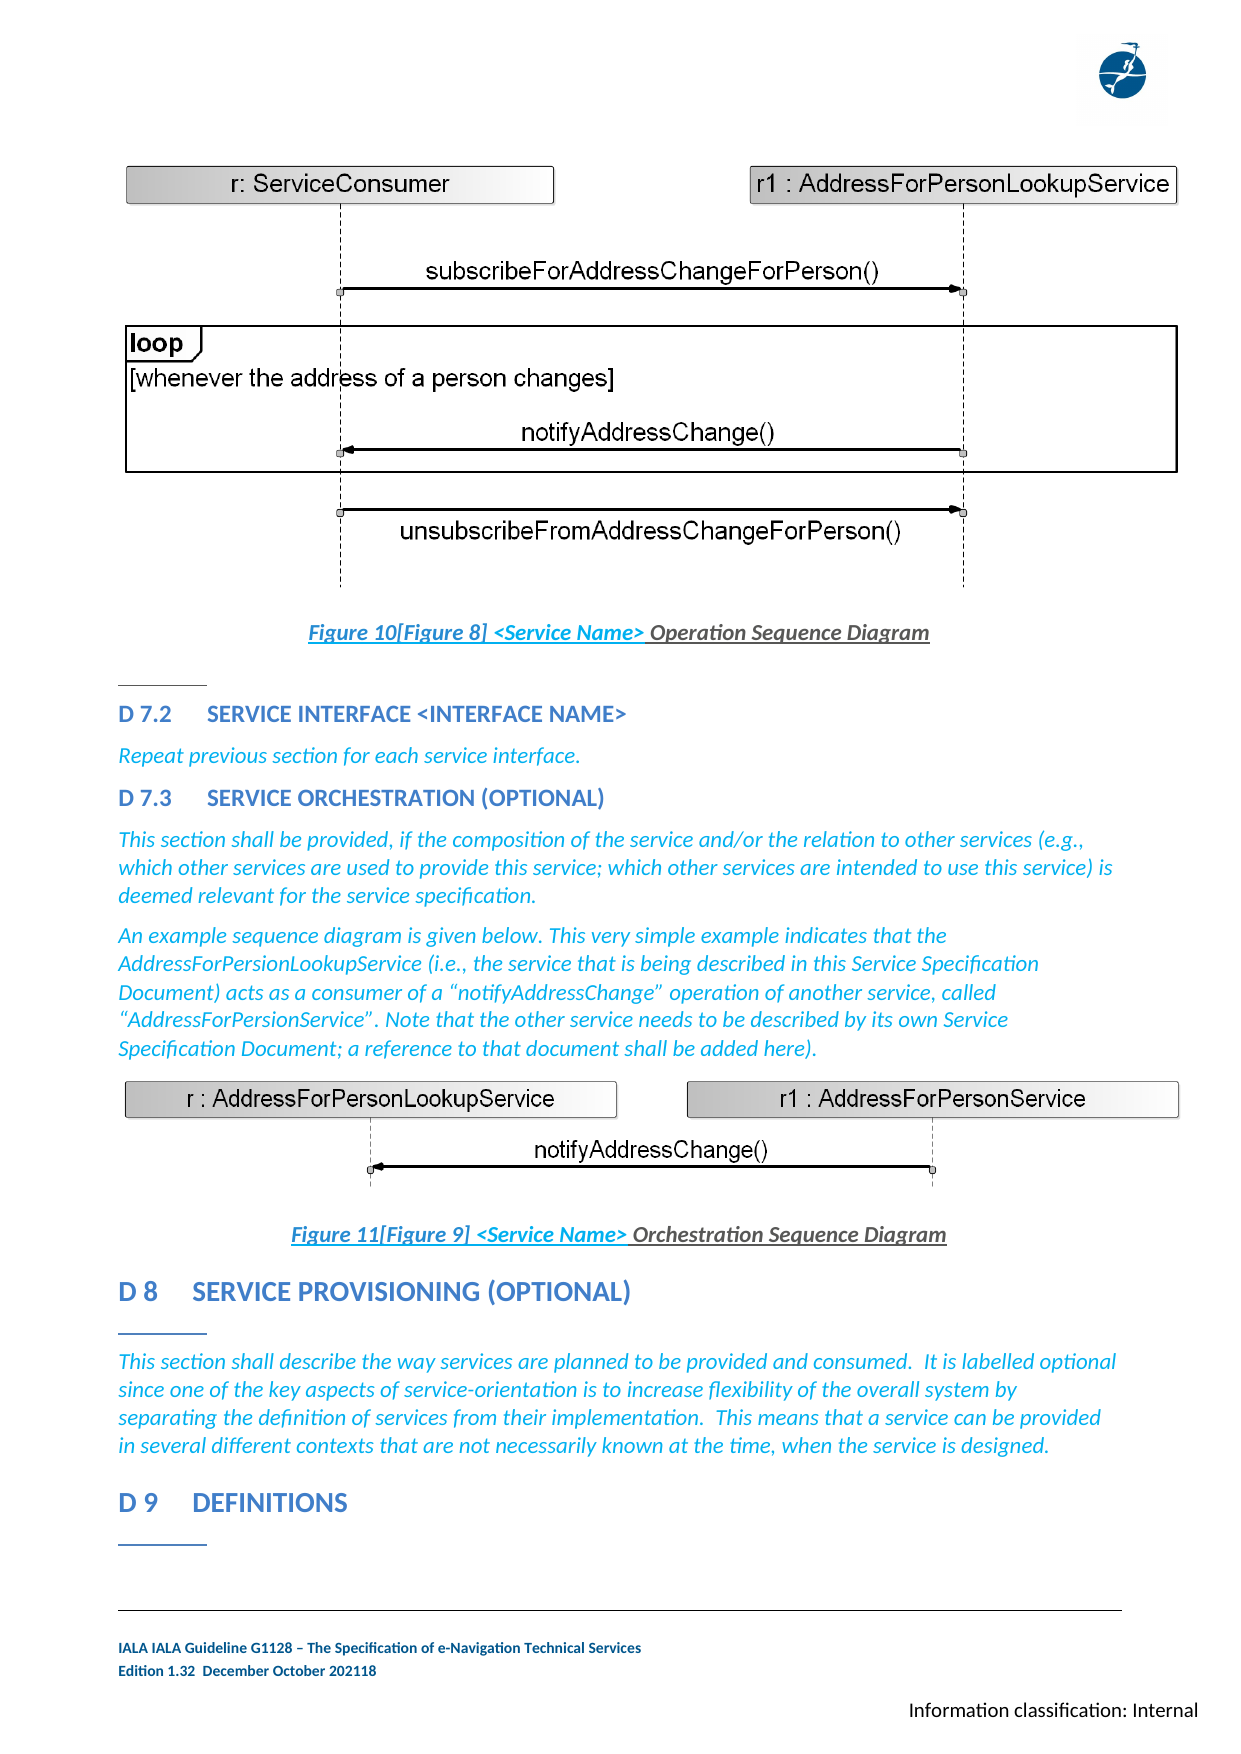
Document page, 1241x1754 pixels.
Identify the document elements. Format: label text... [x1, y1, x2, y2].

picture [1076, 34, 1169, 126]
text <Service Name> Operation Sequence Diagram [118, 618, 1122, 646]
text DEFINITIONS [118, 1484, 1122, 1520]
text <Service Name> Orchestration Sequence Diagram [118, 1220, 1122, 1248]
text SERVICE PROVISIONING (OPTIONAL) [118, 1273, 1122, 1309]
text Repeat previous section for each service interface. [118, 741, 1122, 769]
picture [118, 158, 1184, 594]
text This section shall be provided, if the composition of the service and/or the relation to other services (e.g., which other services are used to provide this service; which other services are intended to use this service) is deemed relevant for the service specification. [118, 825, 1122, 909]
text An example sequence diagram is given below. This very simple example indicates that the AddressForPersionLookupService (i.e., the service that is being described in this Service Specification Document) acts as a consumer of a “notifyAddressChange” operation of another service, called “AddressForPersionService”. Note that the other service needs to be described by its own Service Specification Document; a reference to that document shall be added here). [118, 922, 1122, 1062]
text Service Interface <Interface Name> [118, 698, 1122, 729]
text This section shall describe the way services are planned to be provided and consumed. It is labelled optional since one of the key aspects of service-orientation is to increase flexibility of the overall system by separating the definition of services from their implementation. This means that a service can be provided in several different contexts that are not necessarily known at the time, when the service is designed. [118, 1347, 1122, 1459]
picture [118, 1074, 1185, 1195]
text Service Orchestration (optional) [118, 782, 1122, 812]
